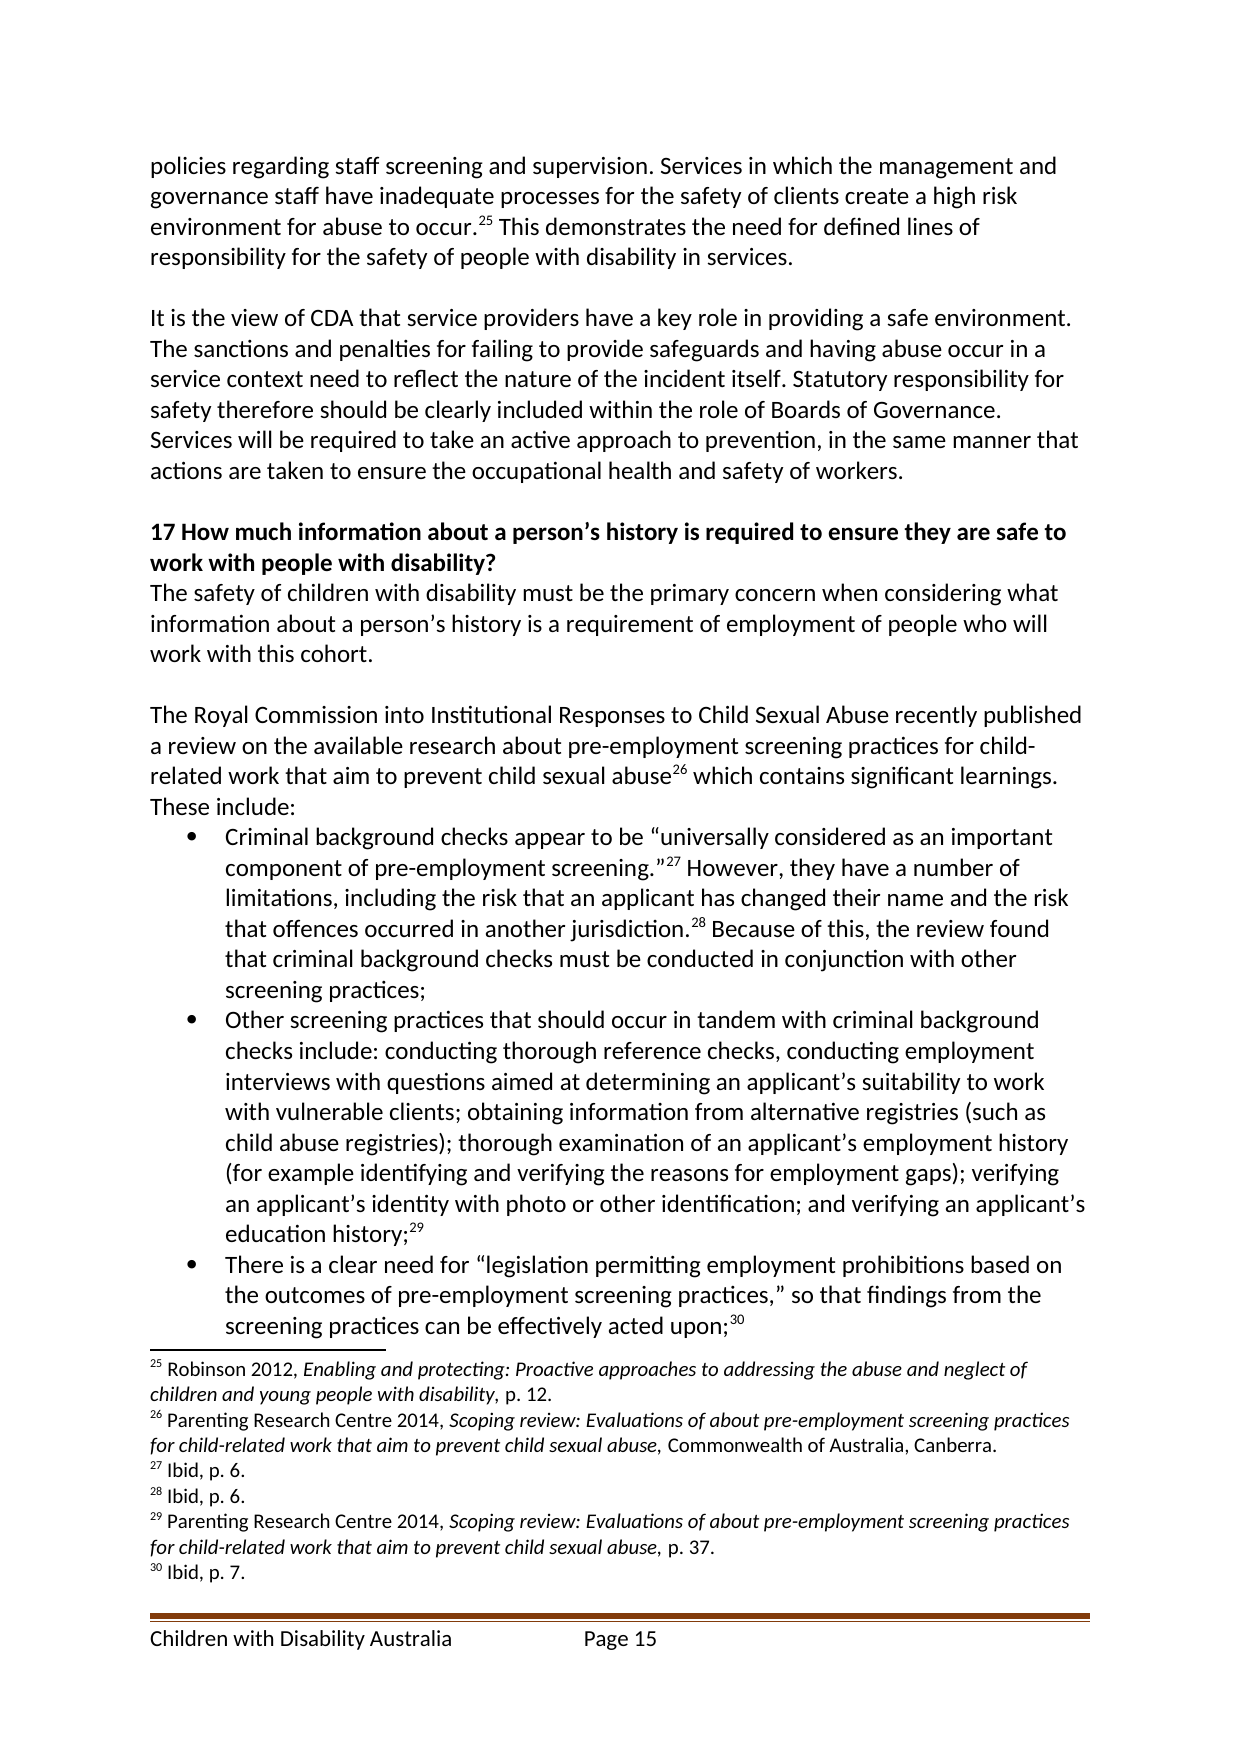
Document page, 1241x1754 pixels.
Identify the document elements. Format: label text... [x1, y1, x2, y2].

list The Royal Commission into Institutional Responses to Child Sexual Abuse recently published a review on the available research about pre-employment screening practices for child-related work that aim to prevent child sexual abuse which contains significant learnings. These include: [150, 699, 1090, 821]
list Criminal background checks appear to be “universally considered as an important component of pre-employment screening.” However, they have a number of limitations, including the risk that an applicant has changed their name and the risk that offences occurred in another jurisdiction. Because of this, the review found that criminal background checks must be conducted in conjunction with other screening practices; [187, 821, 1090, 1004]
list It is the view of CDA that service providers have a key role in providing a safe environment. The sanctions and penalties for failing to provide safeguards and having abuse occur in a service context need to reflect the nature of the incident itself. Statutory responsibility for safety therefore should be clearly included within the role of Boards of Governance. Services will be required to take an active approach to prevention, in the same manner that actions are taken to ensure the occupational health and safety of workers. [150, 303, 1090, 486]
list Other screening practices that should occur in tandem with criminal background checks include: conducting thorough reference checks, conducting employment interviews with questions aimed at determining an applicant’s suitability to work with vulnerable clients; obtaining information from alternative registries (such as child abuse registries); thorough examination of an applicant’s employment history (for example identifying and verifying the reasons for employment gaps); verifying an applicant’s identity with photo or other identification; and verifying an applicant’s education history; [187, 1004, 1090, 1249]
list There is a clear need for “legislation permitting employment prohibitions based on the outcomes of pre-employment screening practices,” so that findings from the screening practices can be effectively acted upon; [187, 1249, 1090, 1340]
list 17 How much information about a person’s history is required to ensure they are safe to work with people with disability? [150, 516, 1090, 577]
list The safety of children with disability must be the primary concern when considering what information about a person’s history is a requirement of employment of people who will work with this cohort. [150, 577, 1090, 669]
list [150, 150, 1090, 272]
